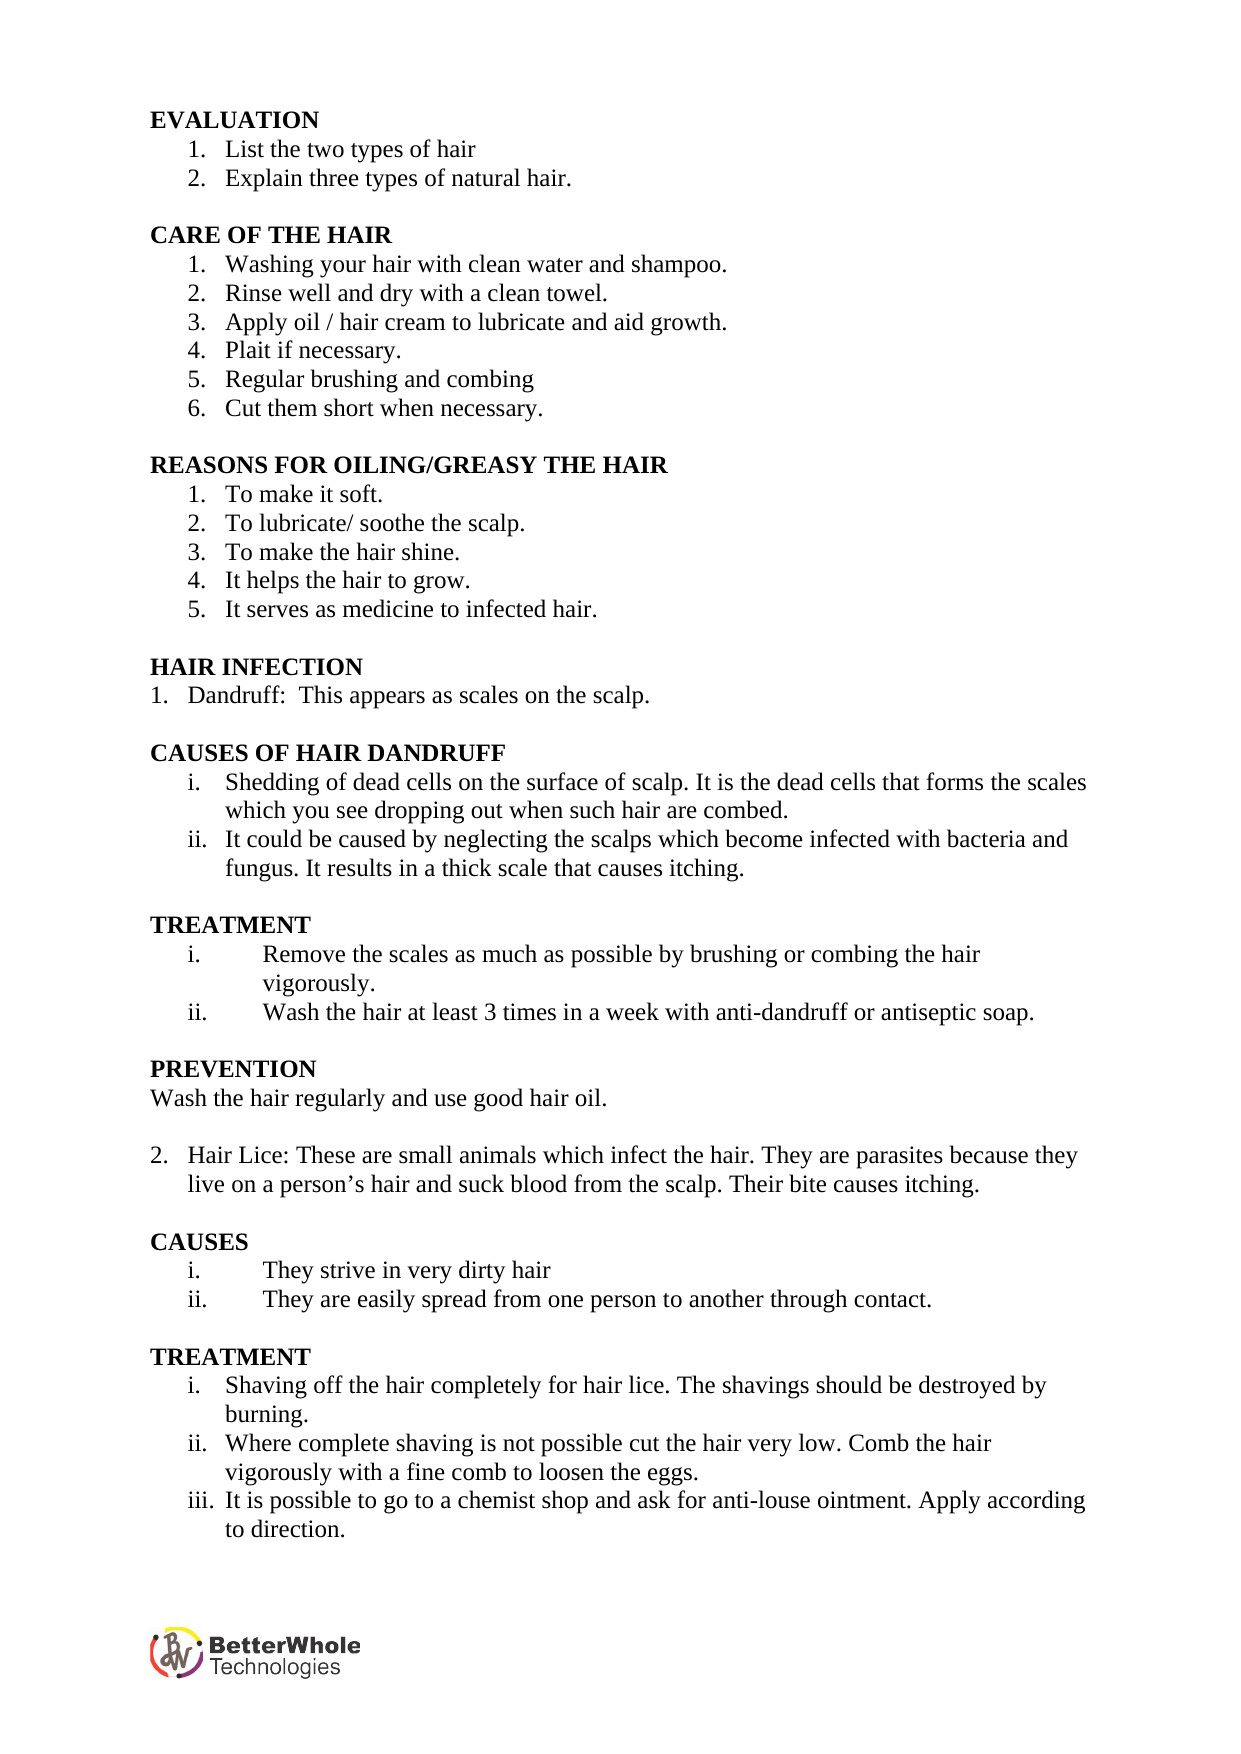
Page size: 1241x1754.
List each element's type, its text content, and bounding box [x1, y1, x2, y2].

list Dandruff: This appears as scales on the scalp. [150, 681, 1090, 709]
list It could be caused by neglecting the scalps which become infected with bacteria and fungus. It results in a thick scale that causes itching. [187, 824, 1090, 882]
text REASONS FOR OILING/GREASY THE HAIR [150, 451, 1090, 479]
text CAUSES [150, 1227, 1090, 1256]
list Regular brushing and combing [187, 364, 1090, 393]
list Shedding of dead cells on the surface of scalp. It is the dead cells that forms the scales which you see dropping out when such hair are combed. [187, 767, 1090, 824]
list Wash the hair at least 3 times in a week with anti-dandruff or antiseptic soap. [187, 997, 1090, 1026]
list Where complete shaving is not possible cut the hair very low. Comb the hair vigorously with a fine comb to loosen the eggs. [187, 1428, 1090, 1486]
list It helps the hair to grow. [187, 566, 1090, 594]
text PREVENTION [150, 1054, 1090, 1083]
list Washing your hair with clean water and shampoo. [187, 249, 1090, 278]
text HAIR INFECTION [150, 652, 1090, 681]
list To lubricate/ soothe the scalp. [187, 508, 1090, 537]
list Plait if necessary. [187, 336, 1090, 364]
text TREATMENT [150, 1342, 1090, 1371]
list Cut them short when necessary. [187, 393, 1090, 422]
text EVALUATION [150, 106, 1090, 134]
list They are easily spread from one person to another through contact. [187, 1284, 1090, 1313]
list To make it soft. [187, 479, 1090, 508]
text Wash the hair regularly and use good hair oil. [150, 1083, 1090, 1112]
list To make the hair shine. [187, 537, 1090, 566]
list Explain three types of natural hair. [187, 163, 1090, 192]
list Apply oil / hair cream to lubricate and aid growth. [187, 307, 1090, 336]
list Hair Lice: These are small animals which infect the hair. They are parasites because they live on a person’s hair and suck blood from the scalp. Their bite causes itching. [150, 1141, 1090, 1198]
list Shaving off the hair completely for hair lice. The shavings should be destroyed by burning. [187, 1371, 1090, 1428]
list Remove the scales as much as possible by brushing or combing the hair vigorously. [187, 939, 1090, 997]
picture [150, 1627, 360, 1679]
list It serves as medicine to infected hair. [187, 594, 1090, 623]
list It is possible to go to a chemist shop and ask for anti-louse ointment. Apply according to direction. [187, 1486, 1090, 1543]
text CAUSES OF HAIR DANDRUFF [150, 738, 1090, 767]
list Rinse well and dry with a clean towel. [187, 278, 1090, 307]
text CARE OF THE HAIR [150, 221, 1090, 249]
text TREATMENT [150, 911, 1090, 939]
list List the two types of hair [187, 134, 1090, 163]
list They strive in very dirty hair [187, 1256, 1090, 1284]
